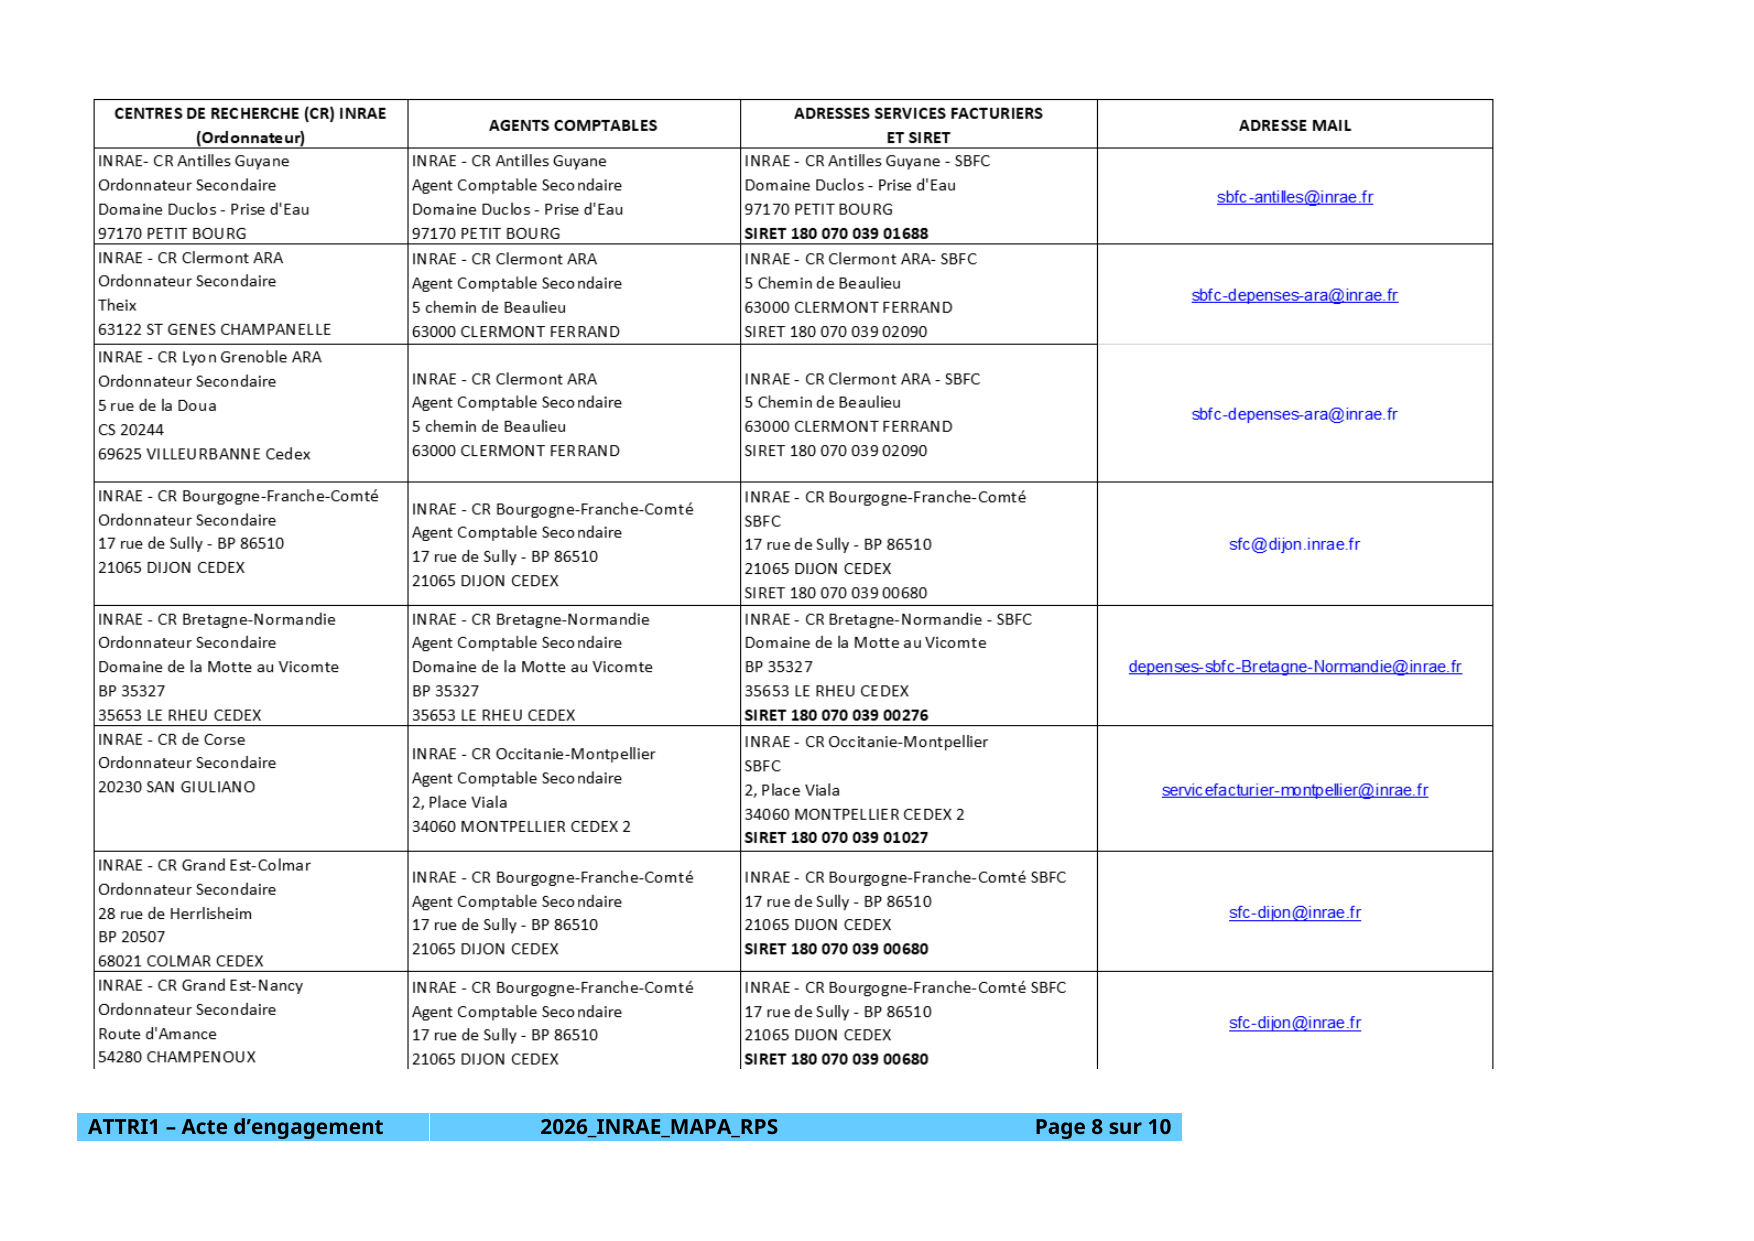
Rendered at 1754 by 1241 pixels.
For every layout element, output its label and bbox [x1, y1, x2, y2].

picture [76, 88, 1510, 1069]
